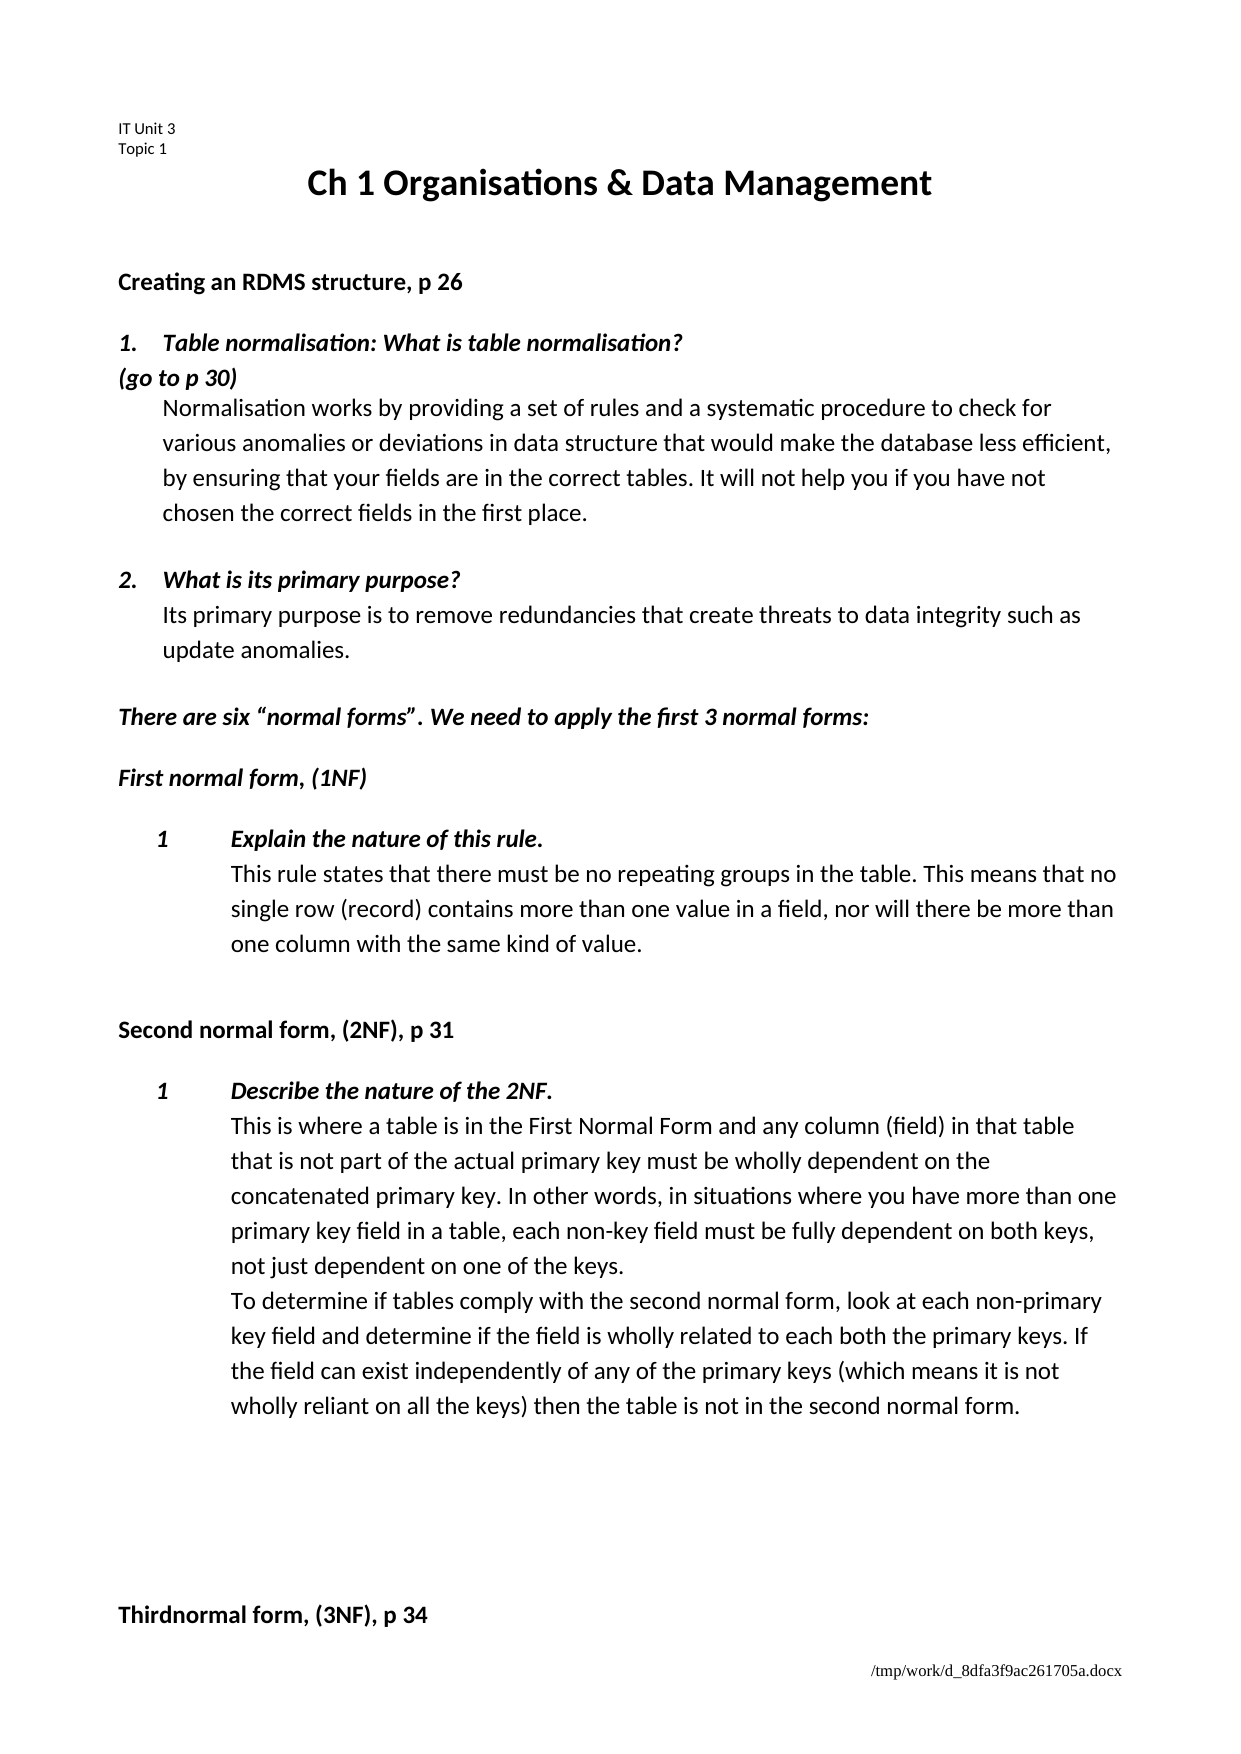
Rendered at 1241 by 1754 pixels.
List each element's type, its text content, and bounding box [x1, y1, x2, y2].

list What is its primary purpose? Its primary purpose is to remove redundancies that create threats to data integrity such as update anomalies. [118, 564, 1122, 697]
text First normal form, (1NF) [118, 762, 1122, 792]
list Normalisation works by providing a set of rules and a systematic procedure to check for various anomalies or deviations in data structure that would make the database less efficient, by ensuring that your fields are in the correct tables. It will not help you if you have not chosen the correct fields in the first place. [162, 392, 1122, 560]
subtitle Ch 1 Organisations & Data Management [118, 159, 1122, 204]
list Table normalisation: What is table normalisation? [118, 327, 1122, 357]
text (go to p 30) [118, 362, 1122, 392]
text Creating an RDMS structure, p 26 [118, 266, 1122, 296]
list Describe the nature of the 2NF. This is where a table is in the First Normal Form and any column (field) in that table that is not part of the actual primary key must be wholly dependent on the concatenated primary key. In other words, in situations where you have more than one primary key field in a table, each non-key field must be fully dependent on both keys, not just dependent on one of the keys. To determine if tables comply with the second normal form, look at each non-primary key field and determine if the field is wholly related to each both the primary keys. If the field can exist independently of any of the primary keys (which means it is not wholly reliant on all the keys) then the table is not in the second normal form. [156, 1075, 1122, 1421]
text Second normal form, (2NF), p 31 [118, 1014, 1122, 1045]
list Explain the nature of this rule. This rule states that there must be no repeating groups in the table. This means that no single row (record) contains more than one value in a field, nor will there be more than one column with the same kind of value. [156, 823, 1122, 958]
text Topic 1 [118, 138, 1122, 159]
text IT Unit 3 [118, 118, 1122, 138]
text Thirdnormal form, (3NF), p 34 [118, 1446, 1122, 1629]
text There are six “normal forms”. We need to apply the first 3 normal forms: [118, 701, 1122, 731]
